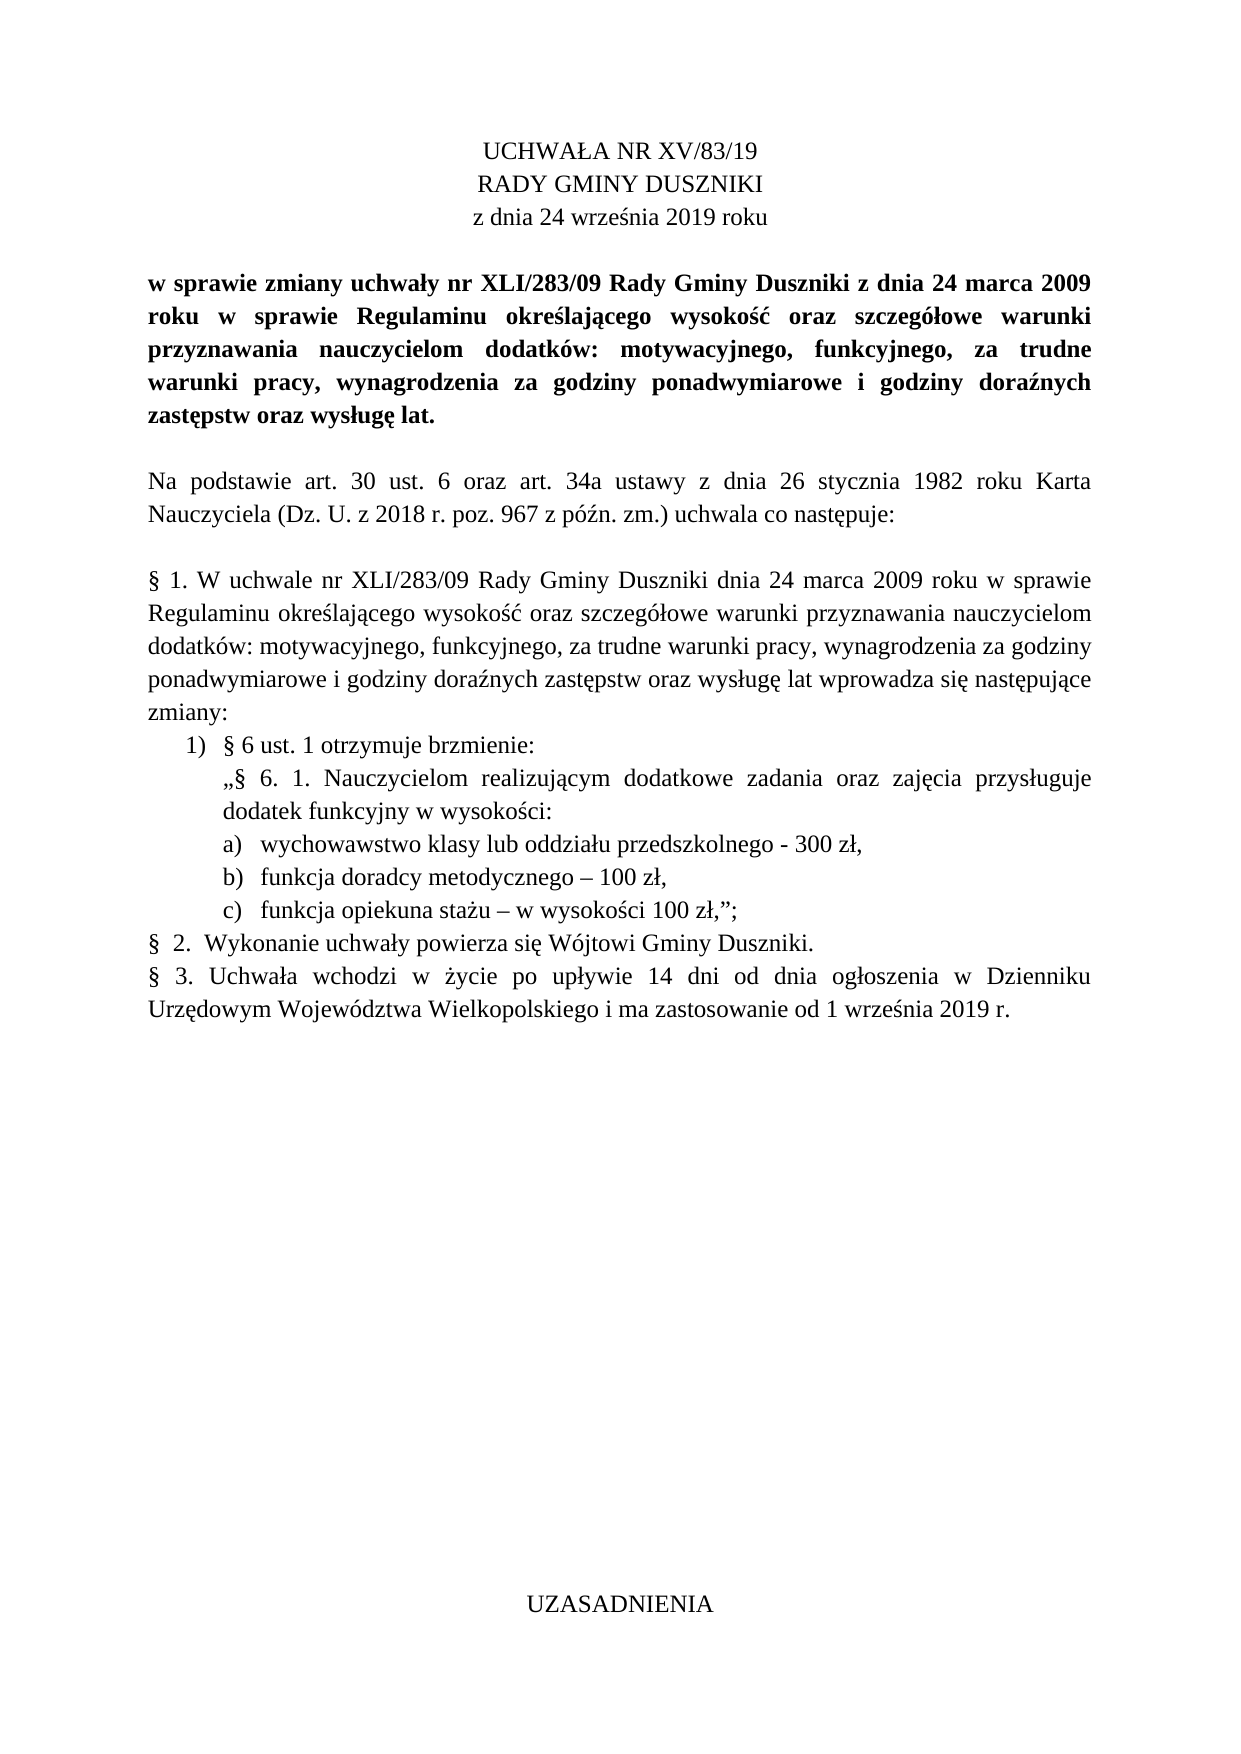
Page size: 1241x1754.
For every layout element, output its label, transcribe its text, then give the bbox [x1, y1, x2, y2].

list wychowawstwo klasy lub oddziału przedszkolnego - 300 zł, [223, 829, 1092, 858]
text § 3. Uchwała wchodzi w życie po upływie 14 dni od dnia ogłoszenia w Dzienniku Urzędowym Województwa Wielkopolskiego i ma zastosowanie od 1 września 2019 r. [148, 961, 1092, 1023]
list funkcja opiekuna stażu – w wysokości 100 zł,”; [223, 895, 1092, 924]
text UZASADNIENIA [148, 1589, 1092, 1617]
text z dnia 24 września 2019 roku [148, 202, 1092, 231]
text w sprawie zmiany uchwały nr XLI/283/09 Rady Gminy Duszniki z dnia 24 marca 2009 roku w sprawie Regulaminu określającego wysokość oraz szczegółowe warunki przyznawania nauczycielom dodatków: motywacyjnego, funkcyjnego, za trudne warunki pracy, wynagrodzenia za godziny ponadwymiarowe i godziny doraźnych zastępstw oraz wysługę lat. [148, 268, 1092, 429]
list funkcja doradcy metodycznego – 100 zł, [223, 862, 1092, 891]
text Na podstawie art. 30 ust. 6 oraz art. 34a ustawy z dnia 26 stycznia 1982 roku Karta Nauczyciela (Dz. U. z 2018 r. poz. 967 z późn. zm.) uchwala co następuje: [148, 466, 1092, 528]
list § 6 ust. 1 otrzymuje brzmienie: [185, 730, 1092, 759]
text UCHWAŁA NR XV/83/19 [148, 136, 1092, 164]
list „§ 6. 1. Nauczycielom realizującym dodatkowe zadania oraz zajęcia przysługuje dodatek funkcyjny w wysokości: [223, 763, 1092, 825]
text RADY GMINY DUSZNIKI [148, 169, 1092, 198]
text § 2. Wykonanie uchwały powierza się Wójtowi Gminy Duszniki. [148, 928, 1092, 957]
text § 1. W uchwale nr XLI/283/09 Rady Gminy Duszniki dnia 24 marca 2009 roku w sprawie Regulaminu określającego wysokość oraz szczegółowe warunki przyznawania nauczycielom dodatków: motywacyjnego, funkcyjnego, za trudne warunki pracy, wynagrodzenia za godziny ponadwymiarowe i godziny doraźnych zastępstw oraz wysługę lat wprowadza się następujące zmiany: [148, 565, 1092, 726]
